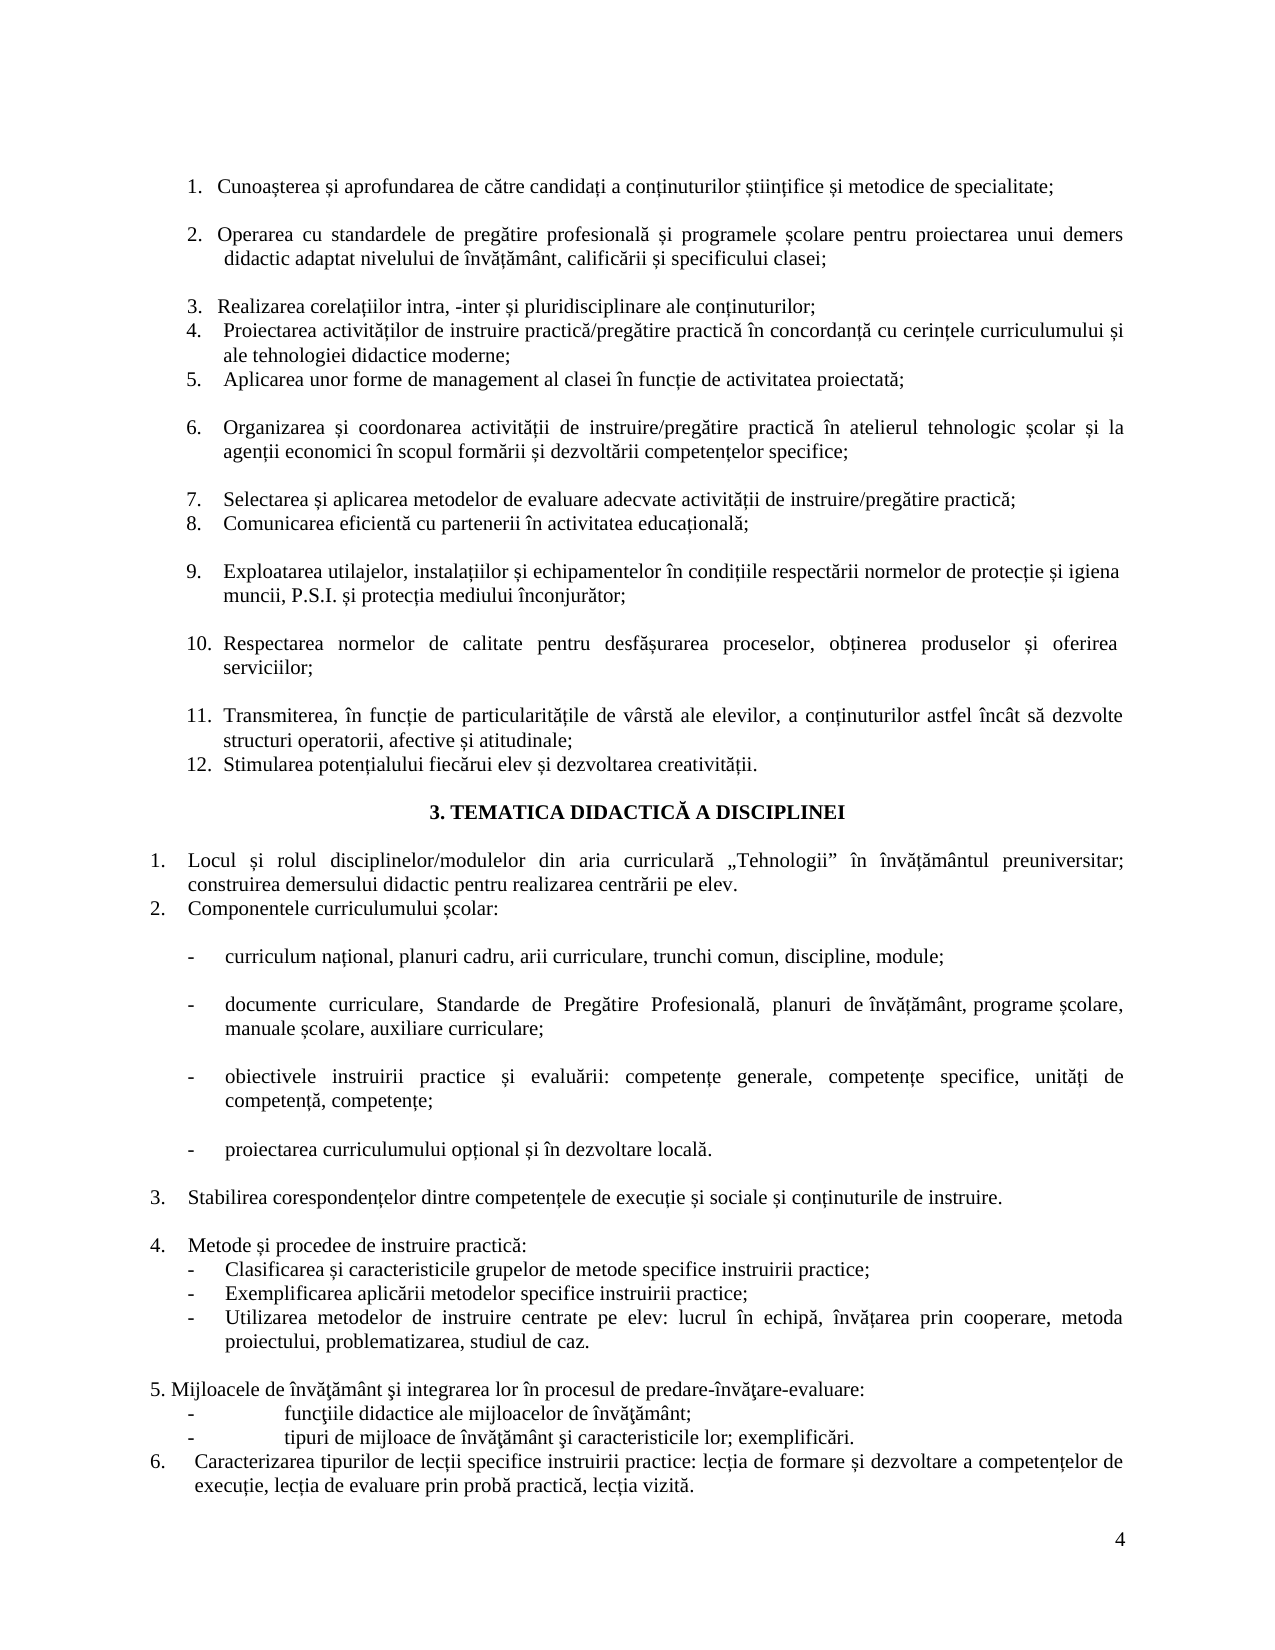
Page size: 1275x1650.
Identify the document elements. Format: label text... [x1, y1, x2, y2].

list Organizarea și coordonarea activității de instruire/pregătire practică în atelierul tehnologic școlar și la agenții economici în scopul formării și dezvoltării competențelor specifice; [186, 415, 1125, 463]
list obiectivele instruirii practice și evaluării: competențe generale, competențe specifice, unități de competență, competențe; [187, 1064, 1125, 1112]
list Aplicarea unor forme de management al clasei în funcție de activitatea proiectată; [186, 367, 1125, 391]
list funcţiile didactice ale mijloacelor de învăţământ; [187, 1401, 1125, 1425]
list Stimularea potențialului fiecărui elev și dezvoltarea creativității. [186, 752, 1125, 776]
list Metode și procedee de instruire practică: [150, 1233, 1125, 1257]
list tipuri de mijloace de învăţământ şi caracteristicile lor; exemplificări. [187, 1425, 1125, 1449]
list curriculum național, planuri cadru, arii curriculare, trunchi comun, discipline, module; [187, 944, 1125, 968]
list documente curriculare, Standarde de Pregătire Profesională, planuri de învățământ, programe școlare, manuale școlare, auxiliare curriculare; [187, 992, 1125, 1040]
list Operarea cu standardele de pregătire profesională și programele școlare pentru proiectarea unui demers didactic adaptat nivelului de învățământ, calificării și specificului clasei; [187, 222, 1125, 270]
text 5. Mijloacele de învăţământ şi integrarea lor în procesul de predare-învăţare-evaluare: [150, 1377, 1125, 1401]
list Stabilirea corespondențelor dintre competențele de execuție și sociale și conținuturile de instruire. [150, 1185, 1125, 1209]
text 3. TEMATICA DIDACTICĂ A DISCIPLINEI [150, 800, 1125, 824]
list Exemplificarea aplicării metodelor specifice instruirii practice; [187, 1281, 1125, 1305]
list Realizarea corelațiilor intra, -inter și pluridisciplinare ale conținuturilor; [187, 294, 1125, 318]
list Componentele curriculumului școlar: [150, 896, 1125, 920]
list Utilizarea metodelor de instruire centrate pe elev: lucrul în echipă, învățarea prin cooperare, metoda proiectului, problematizarea, studiul de caz. [187, 1305, 1125, 1353]
list Respectarea normelor de calitate pentru desfășurarea proceselor, obținerea produselor și oferirea serviciilor; [186, 631, 1119, 679]
list proiectarea curriculumului opțional și în dezvoltare locală. [187, 1137, 1125, 1161]
list Locul și rolul disciplinelor/modulelor din aria curriculară „Tehnologii” în învățământul preuniversitar; construirea demersului didactic pentru realizarea centrării pe elev. [150, 848, 1125, 896]
list Clasificarea și caracteristicile grupelor de metode specifice instruirii practice; [187, 1257, 1125, 1281]
list Comunicarea eficientă cu partenerii în activitatea educațională; [186, 511, 1125, 535]
list Proiectarea activităților de instruire practică/pregătire practică în concordanță cu cerințele curriculumului și ale tehnologiei didactice moderne; [186, 318, 1125, 367]
list Transmiterea, în funcție de particularitățile de vârstă ale elevilor, a conținuturilor astfel încât să dezvolte structuri operatorii, afective și atitudinale; [186, 703, 1125, 752]
list Caracterizarea tipurilor de lecții specifice instruirii practice: lecția de formare și dezvoltare a competențelor de execuție, lecția de evaluare prin probă practică, lecția vizită. [150, 1449, 1125, 1497]
list Cunoașterea și aprofundarea de către candidați a conținuturilor științifice și metodice de specialitate; [187, 174, 1125, 198]
list Selectarea și aplicarea metodelor de evaluare adecvate activității de instruire/pregătire practică; [186, 487, 1125, 511]
list Exploatarea utilajelor, instalațiilor și echipamentelor în condițiile respectării normelor de protecție și igiena muncii, P.S.I. și protecția mediului înconjurător; [186, 559, 1121, 607]
